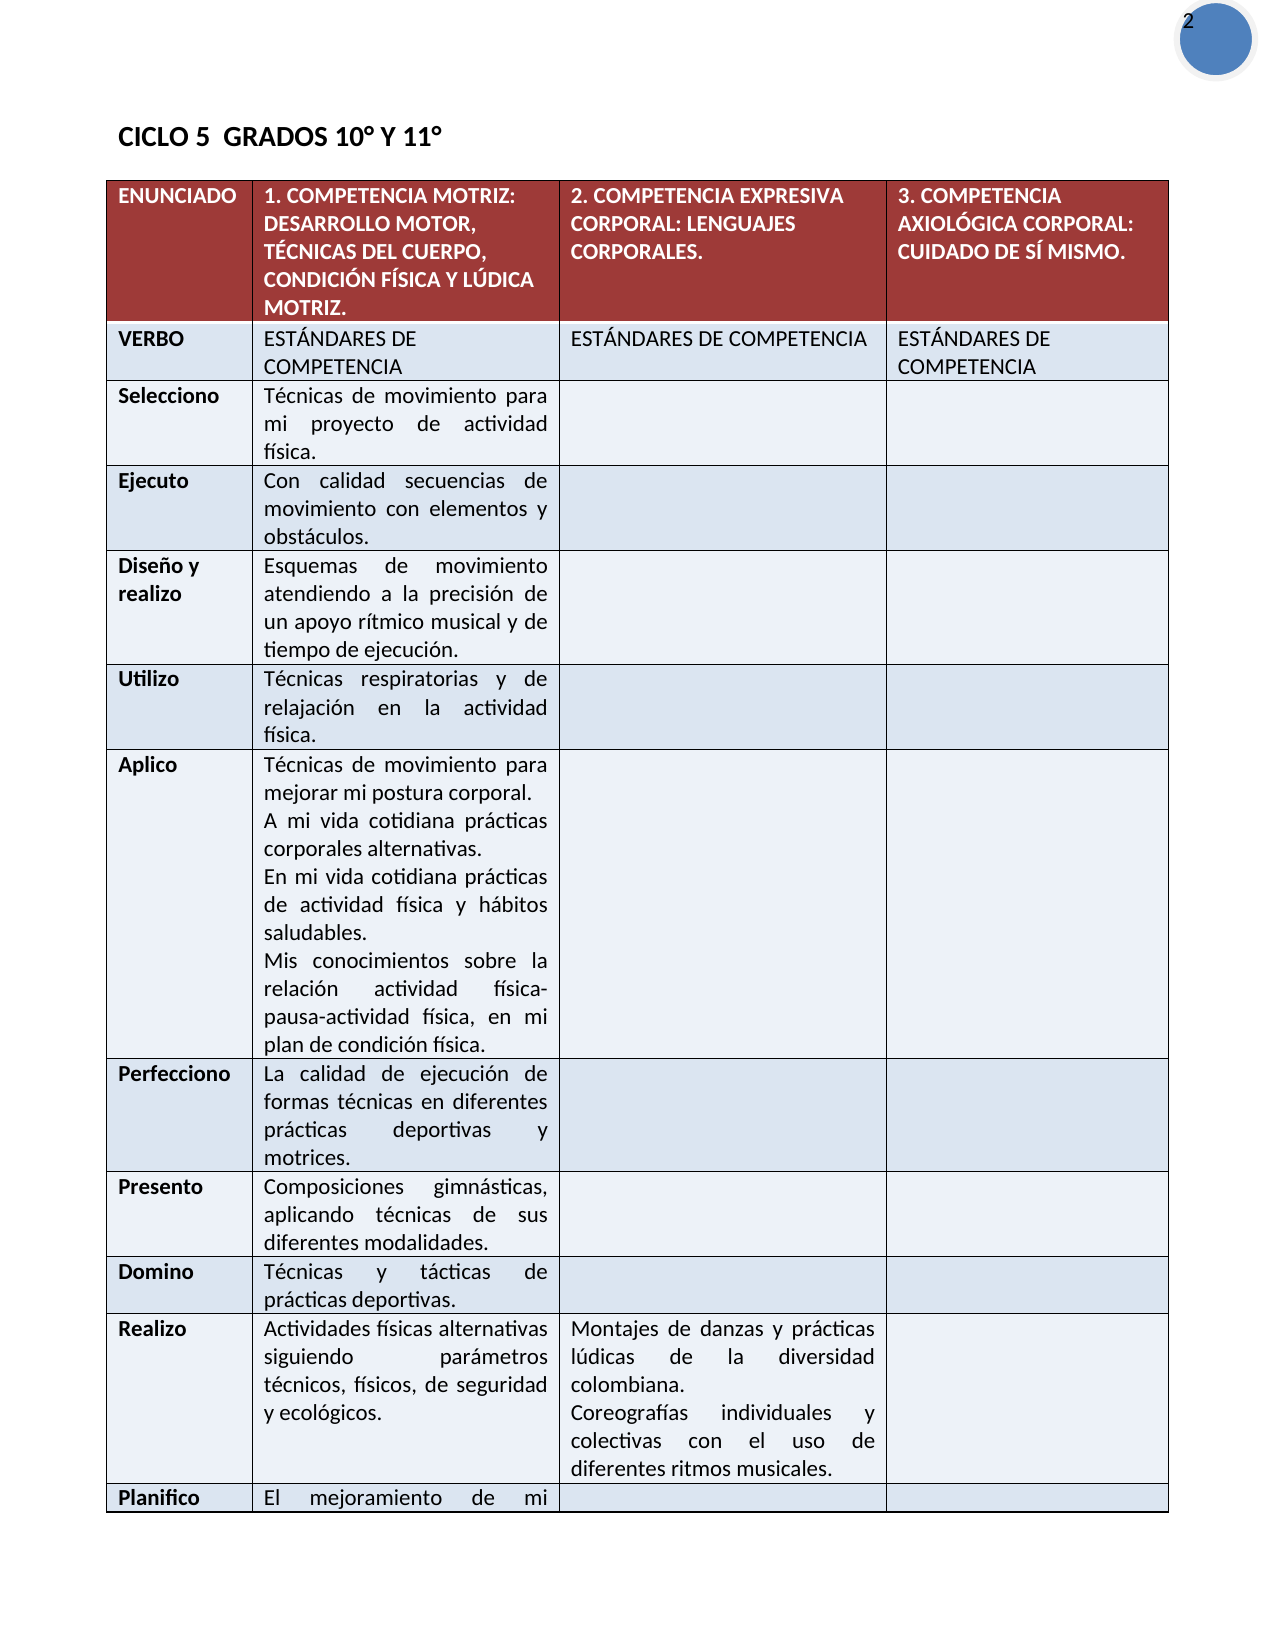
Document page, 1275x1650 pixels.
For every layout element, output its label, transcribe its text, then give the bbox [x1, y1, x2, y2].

table_cell Diseño y realizo [107, 551, 252, 663]
table_cell Esquemas de movimiento atendiendo a la precisión de un apoyo rítmico musical y de tiempo de ejecución. [253, 551, 559, 663]
table_header 3. COMPETENCIA AXIOLÓGICA CORPORAL: CUIDADO DE SÍ MISMO. [887, 181, 1168, 321]
table_cell [560, 1484, 886, 1511]
table_header 2. COMPETENCIA EXPRESIVA CORPORAL: LENGUAJES CORPORALES. [560, 181, 886, 321]
table_header ENUNCIADO [107, 181, 252, 321]
table_header 1. COMPETENCIA MOTRIZ: DESARROLLO MOTOR, TÉCNICAS DEL CUERPO, CONDICIÓN FÍSICA Y LÚDICA MOTRIZ. [253, 181, 559, 321]
table_cell ESTÁNDARES DE COMPETENCIA [887, 324, 1168, 380]
table_cell Composiciones gimnásticas, aplicando técnicas de sus diferentes modalidades. [253, 1172, 559, 1256]
text CICLO 5 GRADOS 10° Y 11° [118, 118, 1157, 154]
table_cell [887, 1484, 1168, 1511]
table_cell [560, 381, 886, 465]
table_cell Ejecuto [107, 466, 252, 550]
table_cell Técnicas y tácticas de prácticas deportivas. [253, 1257, 559, 1313]
table_cell [887, 1257, 1168, 1313]
table_cell Aplico [107, 750, 252, 1058]
table_cell Realizo [107, 1314, 252, 1482]
table_cell ESTÁNDARES DE COMPETENCIA [253, 324, 559, 380]
table_cell [887, 466, 1168, 550]
table_cell Perfecciono [107, 1059, 252, 1171]
table_cell [560, 1172, 886, 1256]
table_cell Técnicas de movimiento para mi proyecto de actividad física. [253, 381, 559, 465]
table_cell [253, 1484, 559, 1511]
table_cell Técnicas respiratorias y de relajación en la actividad física. [253, 665, 559, 749]
table_cell VERBO [107, 324, 252, 380]
table_cell Con calidad secuencias de movimiento con elementos y obstáculos. [253, 466, 559, 550]
table_cell [560, 466, 886, 550]
table_cell [560, 1059, 886, 1171]
table_cell [887, 551, 1168, 663]
table_cell Planifico [107, 1484, 252, 1511]
table_cell [887, 381, 1168, 465]
table_cell [560, 551, 886, 663]
table_cell Técnicas de movimiento para mejorar mi postura corporal. A mi vida cotidiana prácticas corporales alternativas. En mi vida cotidiana prácticas de actividad física y hábitos saludables. Mis conocimientos sobre la relación actividad física-pausa-actividad física, en mi plan de condición física. [253, 750, 559, 1058]
table_cell Utilizo [107, 665, 252, 749]
table_cell [887, 1314, 1168, 1482]
table_cell Domino [107, 1257, 252, 1313]
table_cell La calidad de ejecución de formas técnicas en diferentes prácticas deportivas y motrices. [253, 1059, 559, 1171]
table_cell Presento [107, 1172, 252, 1256]
table_cell [887, 1172, 1168, 1256]
table_cell [560, 665, 886, 749]
table_cell Actividades físicas alternativas siguiendo parámetros técnicos, físicos, de seguridad y ecológicos. [253, 1314, 559, 1482]
table_cell Selecciono [107, 381, 252, 465]
table_cell [560, 750, 886, 1058]
table_cell [887, 665, 1168, 749]
table_cell [887, 750, 1168, 1058]
table_cell [887, 1059, 1168, 1171]
table_cell [560, 1257, 886, 1313]
table_cell ESTÁNDARES DE COMPETENCIA [560, 324, 886, 380]
table_cell Montajes de danzas y prácticas lúdicas de la diversidad colombiana. Coreografías individuales y colectivas con el uso de diferentes ritmos musicales. [560, 1314, 886, 1482]
